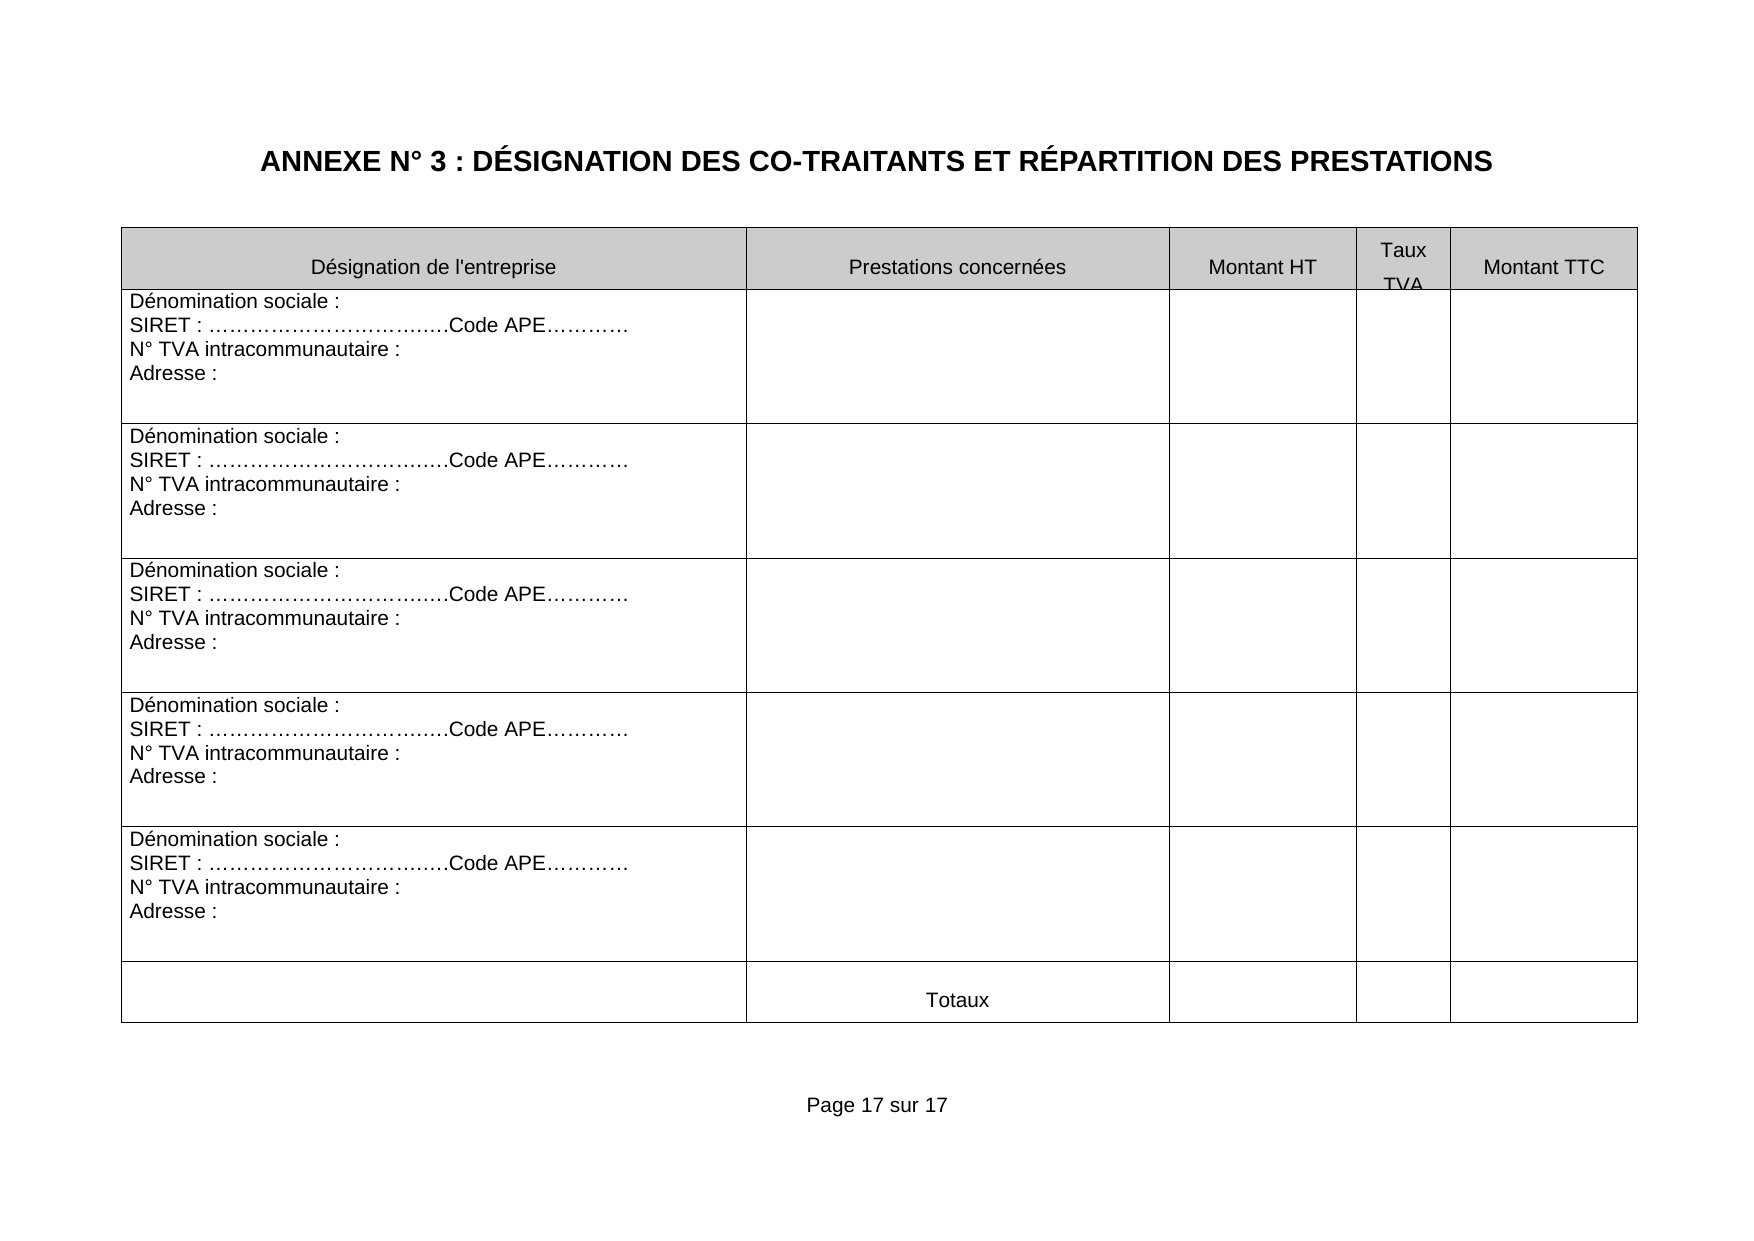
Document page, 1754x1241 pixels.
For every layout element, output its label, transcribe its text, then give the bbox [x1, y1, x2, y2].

table_cell [1451, 424, 1637, 557]
table_cell [1451, 559, 1637, 692]
table_cell [1357, 424, 1450, 557]
table_cell [1451, 827, 1637, 961]
table_cell [1451, 290, 1637, 423]
table_cell [747, 559, 1169, 692]
table_header Montant TTC [1451, 228, 1637, 289]
subtitle ANNEXE N° 3 : DÉSIGNATION DES CO-TRAITANTS ET RÉPARTITION DES PRESTATIONS [119, 144, 1635, 177]
table_cell [1451, 962, 1637, 1022]
table_cell Dénomination sociale : SIRET : ………………………….….Code APE………… N° TVA intracommunautaire : Adresse : [122, 559, 746, 692]
table_cell Dénomination sociale : SIRET : ………………………….….Code APE………… N° TVA intracommunautaire : Adresse : [122, 290, 746, 423]
table_cell [1170, 693, 1356, 826]
table_cell [122, 962, 746, 1022]
table_header Montant HT [1170, 228, 1356, 289]
table_cell [1170, 290, 1356, 423]
table_cell Dénomination sociale : SIRET : ………………………….….Code APE………… N° TVA intracommunautaire : Adresse : [122, 424, 746, 557]
table_cell [1170, 962, 1356, 1022]
table_cell [1357, 290, 1450, 423]
table_cell [747, 424, 1169, 557]
table_cell [1357, 559, 1450, 692]
table_cell [747, 827, 1169, 961]
table_cell [1170, 827, 1356, 961]
table_header Taux TVA [1357, 228, 1450, 289]
table_cell [1357, 693, 1450, 826]
table_cell [747, 693, 1169, 826]
table_cell [1357, 962, 1450, 1022]
table_cell [1357, 827, 1450, 961]
table_cell Totaux [747, 962, 1169, 1022]
table_header Prestations concernées [747, 228, 1169, 289]
table_header Désignation de l'entreprise [122, 228, 746, 289]
table_cell [1170, 424, 1356, 557]
table_cell Dénomination sociale : SIRET : ………………………….….Code APE………… N° TVA intracommunautaire : Adresse : [122, 693, 746, 826]
table_cell [747, 290, 1169, 423]
table_cell [1170, 559, 1356, 692]
table_cell Dénomination sociale : SIRET : ………………………….….Code APE………… N° TVA intracommunautaire : Adresse : [122, 827, 746, 961]
table_cell [1451, 693, 1637, 826]
